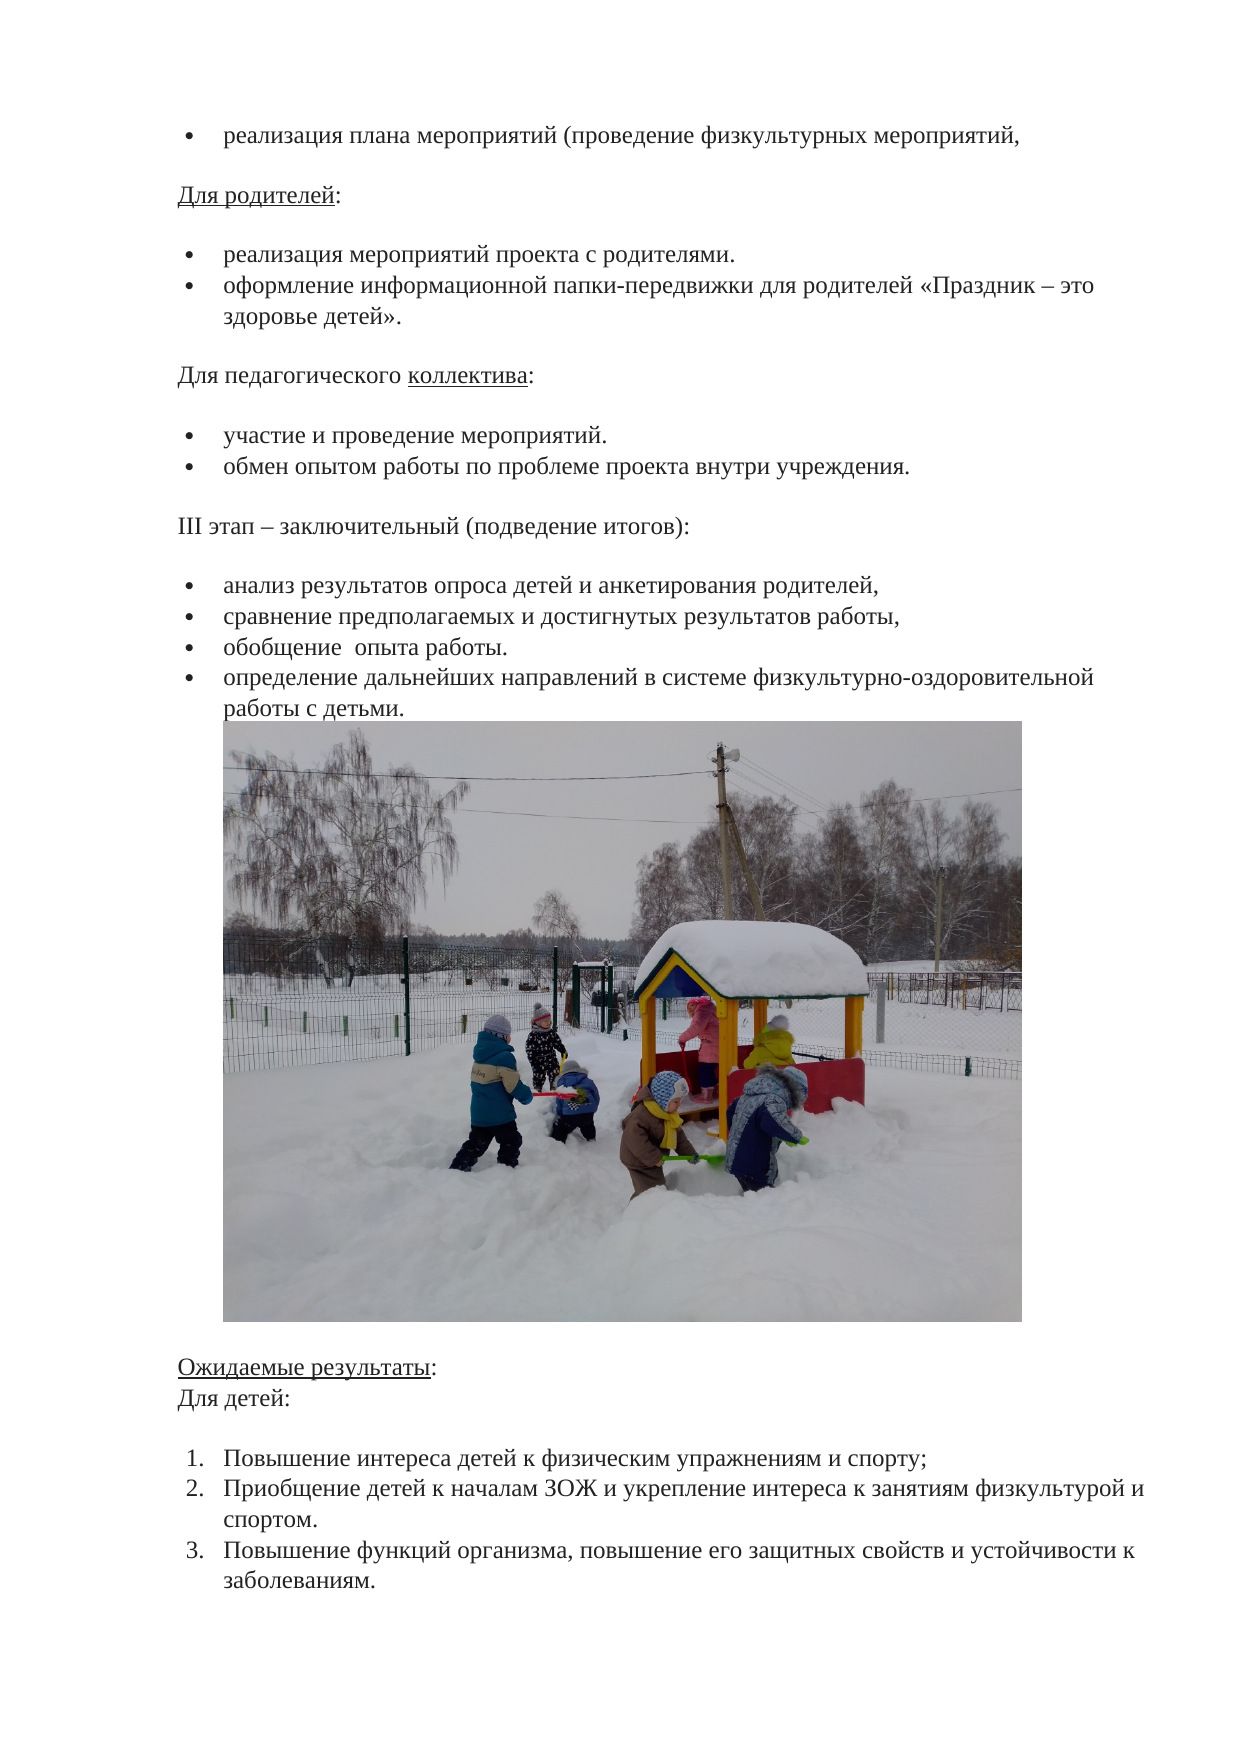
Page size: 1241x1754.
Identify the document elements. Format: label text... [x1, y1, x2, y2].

list оформление информационной папки-передвижки для родителей «Праздник – это здоровье детей». [186, 268, 1152, 329]
list реализация плана мероприятий (проведение физкультурных мероприятий, [186, 118, 1152, 149]
picture [223, 721, 1022, 1322]
list реализация мероприятий проекта с родителями. [186, 238, 1152, 268]
text Ожидаемые результаты: Для детей: [177, 1351, 1152, 1412]
text Для родителей: [177, 178, 1152, 208]
list анализ результатов опроса детей и анкетирования родителей, [186, 569, 1152, 599]
list Повышение функций организма, повышение его защитных свойств и устойчивости к заболеваниям. [186, 1533, 1152, 1594]
text III этап – заключительный (подведение итогов): [177, 509, 1152, 539]
list участие и проведение мероприятий. [186, 418, 1152, 449]
list Приобщение детей к началам ЗОЖ и укрепление интереса к занятиям физкультурой и спортом. [186, 1472, 1152, 1533]
list Повышение интереса детей к физическим упражнениям и спорту; [186, 1441, 1152, 1472]
list обмен опытом работы по проблеме проекта внутри учреждения. [186, 449, 1152, 480]
text Для педагогического коллектива: [177, 359, 1152, 389]
list обобщение опыта работы. [186, 630, 1152, 661]
list сравнение предполагаемых и достигнутых результатов работы, [186, 599, 1152, 630]
